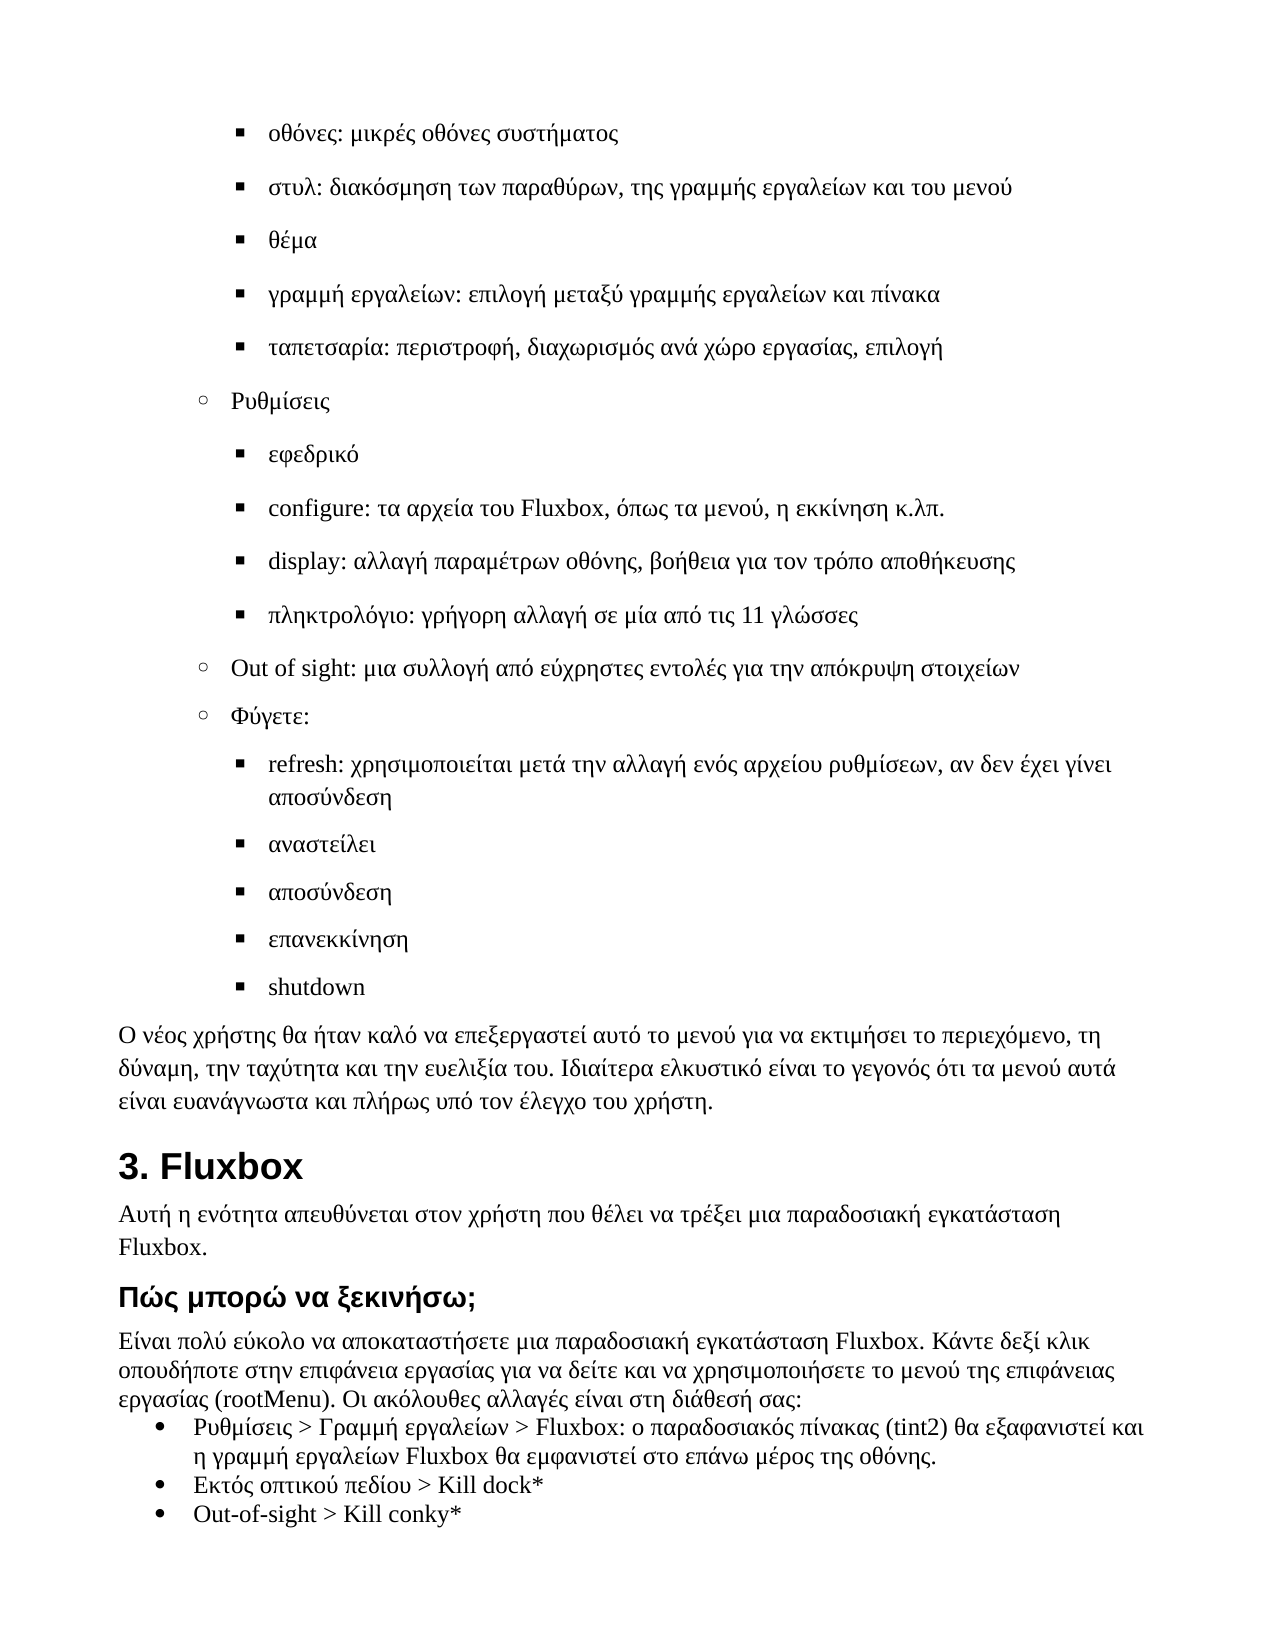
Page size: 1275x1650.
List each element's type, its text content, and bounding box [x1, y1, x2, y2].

list display: αλλαγή παραμέτρων οθόνης, βοήθεια για τον τρόπο [231, 546, 1157, 575]
list Εκτός οπτικού πεδίου > Kill dock* [156, 1470, 1157, 1499]
list shutdown [231, 972, 1157, 1001]
list εφεδρικό [231, 439, 1157, 468]
list επανεκκίνηση [231, 924, 1157, 953]
list στυλ: διακόσμηση των παραθύρων, της γραμμής εργαλείων και του μενού [231, 172, 1157, 200]
list αποσύνδεση [231, 877, 1157, 906]
subtitle Πώς μπορώ να ξεκινήσω; [118, 1280, 1157, 1314]
list configure: τα αρχεία του Fluxbox, όπως τα μενού, η εκκίνηση κ.λπ. [231, 493, 1157, 522]
list πληκτρολόγιο: γρήγορη αλλαγή σε μία από τις 11 γλώσσες [231, 600, 1157, 629]
list refresh: χρησιμοποιείται μετά την αλλαγή ενός αρχείου ρυθμίσεων, αν δεν έχει γίνει αποσύνδεση [231, 749, 1157, 811]
list Ρυθμίσεις > Γραμμή εργαλείων > Fluxbox: ο παραδοσιακός πίνακας θα εξαφανιστεί και η γραμμή εργαλείων Fluxbox θα εμφανιστεί στο επάνω μέρος της οθόνης. [156, 1412, 1157, 1470]
list Out-of-sight > Kill conky* [156, 1499, 1157, 1527]
list Ρυθμίσεις [193, 386, 1157, 414]
list Out of sight: μια συλλογή από εύχρηστες εντολές για την απόκρυψη στοιχείων [193, 653, 1157, 682]
text Αυτή η ενότητα απευθύνεται στον χρήστη που θέλει να τρέξει μια παραδοσιακή εγκατάσταση Fluxbox. [118, 1199, 1157, 1261]
list Φύγετε: [193, 701, 1157, 730]
subtitle 3. Fluxbox [118, 1144, 1157, 1187]
text Ο νέος χρήστης θα ήταν καλό να επεξεργαστεί αυτό το μενού για να εκτιμήσει το περιεχόμενο, τη δύναμη, την ταχύτητα και την ευελιξία του. Ιδιαίτερα ελκυστικό είναι το γεγονός ότι μενού πλήρως υπό τον έλεγχο του χρήστη. [118, 1020, 1157, 1114]
list ταπετσαρία: περιστροφή, διαχωρισμός ανά χώρο εργασίας, επιλογή [231, 332, 1157, 361]
list θέμα [231, 225, 1157, 254]
list γραμμή εργαλείων: επιλογή μεταξύ γραμμής εργαλείων και πίνακα [231, 279, 1157, 307]
list αναστείλει [231, 829, 1157, 858]
list οθόνες: μικρές οθόνες συστήματος [231, 118, 1157, 147]
text Είναι πολύ εύκολο να αποκαταστήσετε μια παραδοσιακή εγκατάσταση Fluxbox. Κάντε δεξί κλικ οπουδήποτε στην επιφάνεια εργασίας για να δείτε και να χρησιμοποιήσετε το μενού της επιφάνειας εργασίας (rootMenu). Οι ακόλουθες αλλαγές είναι στη διάθεσή σας: [118, 1326, 1157, 1412]
